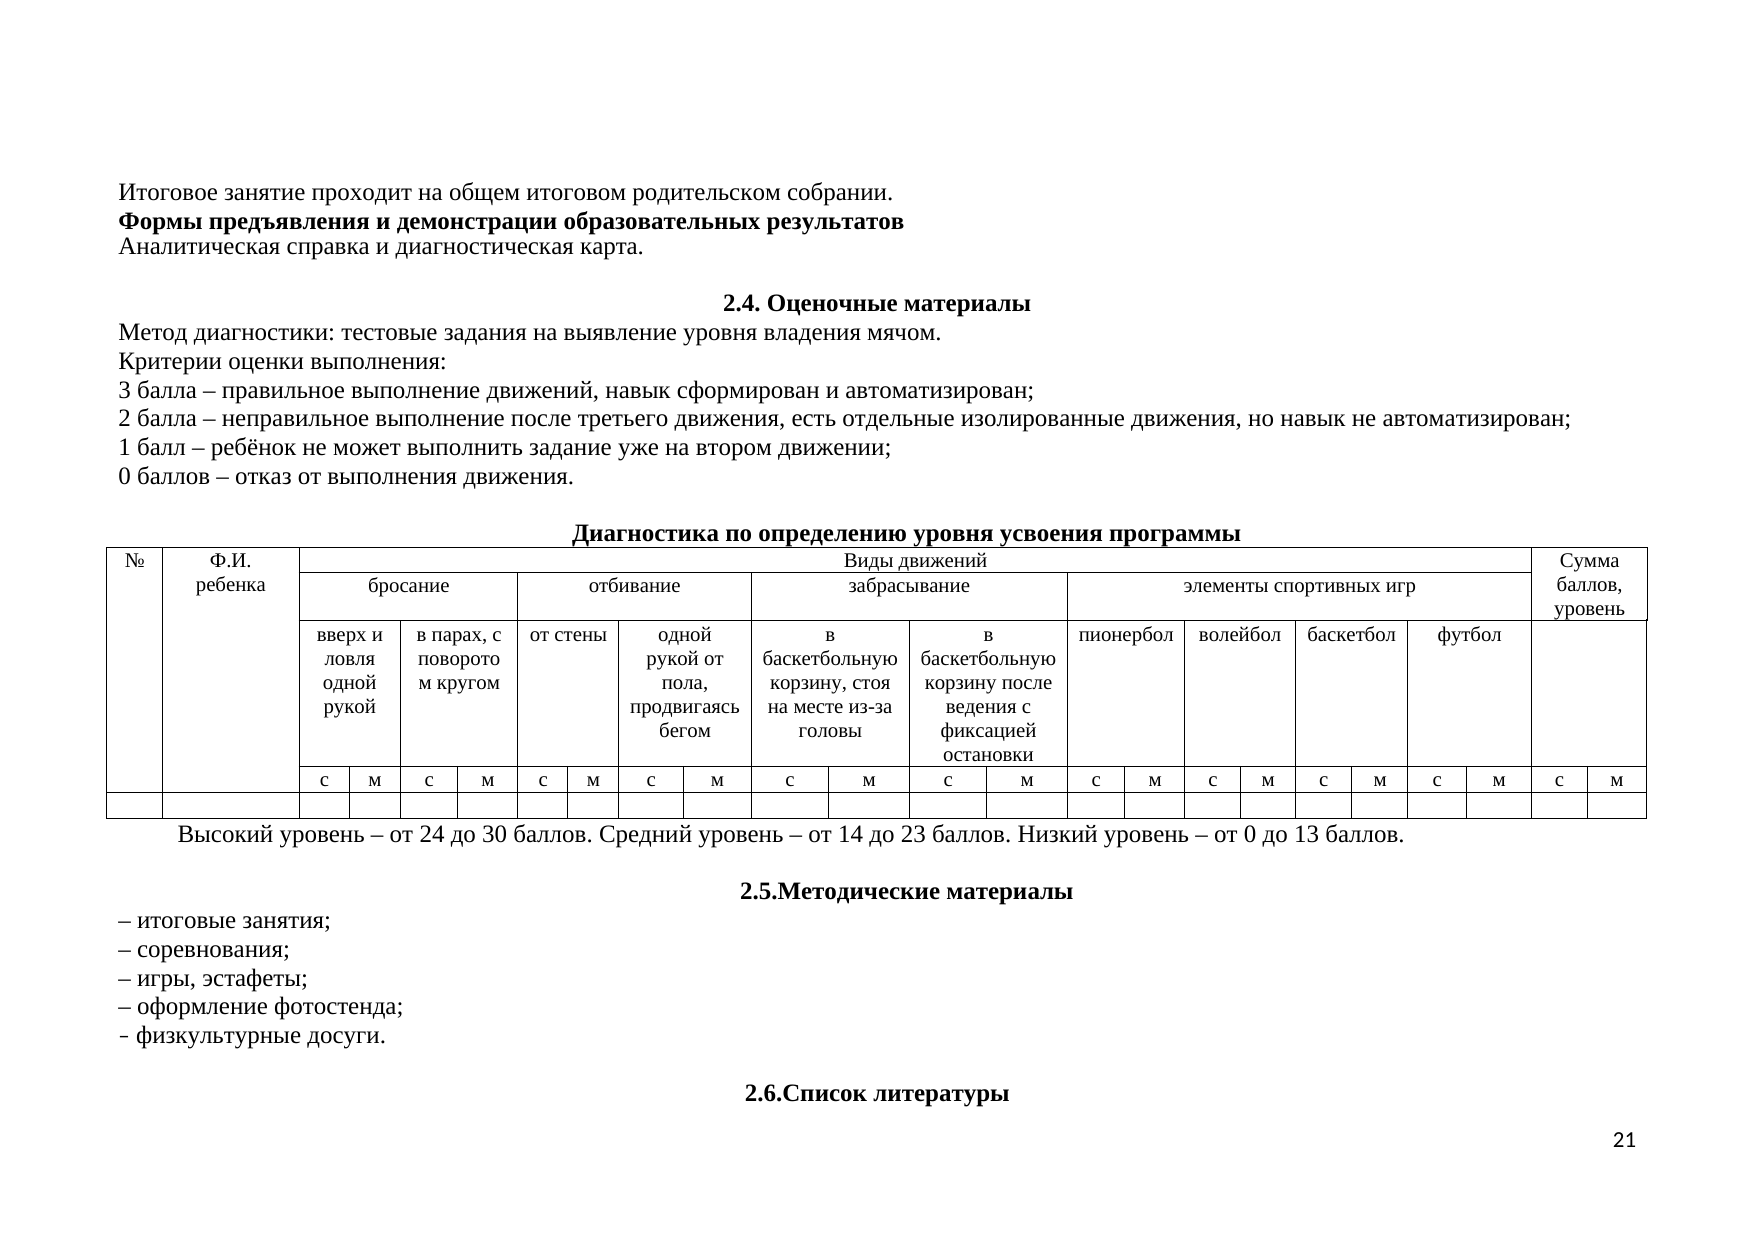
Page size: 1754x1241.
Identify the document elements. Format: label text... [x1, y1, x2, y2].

table_cell [1408, 793, 1466, 818]
table_cell в баскетбольную корзину, стоя на месте из-за головы [752, 621, 909, 766]
table_cell [1352, 793, 1407, 818]
table_cell [107, 793, 162, 818]
table_cell м [1241, 767, 1295, 792]
table_cell от стены [518, 621, 618, 766]
table_cell [568, 793, 618, 818]
table_cell с [1185, 767, 1240, 792]
text – физкультурные досуги. [118, 1020, 1636, 1049]
table_cell [684, 793, 751, 818]
table_cell [1185, 793, 1240, 818]
table_cell м [1352, 767, 1407, 792]
table_cell одной рукой от пола, продвигаясь бегом [619, 621, 751, 766]
table_cell м [829, 767, 909, 792]
table_cell отбивание [518, 573, 751, 620]
table_cell с [619, 767, 683, 792]
table_cell в баскетбольную корзину после ведения с фиксацией остановки [910, 621, 1067, 766]
table_cell [163, 793, 299, 818]
table_cell [458, 793, 517, 818]
table_cell [752, 793, 828, 818]
table_cell [1125, 793, 1184, 818]
table_cell с [910, 767, 986, 792]
table_cell [300, 793, 349, 818]
text 1 балл – ребёнок не может выполнить задание уже на втором движении; [118, 432, 1636, 461]
table_cell м [1467, 767, 1531, 792]
table_cell [1467, 793, 1531, 818]
text – игры, эстафеты; [118, 963, 1636, 991]
table_header Сумма баллов, уровень [1532, 548, 1647, 620]
table_cell м [458, 767, 517, 792]
text 2.5.Методические материалы [118, 876, 1636, 905]
text Критерии оценки выполнения: [118, 346, 1636, 375]
table_cell [1296, 793, 1351, 818]
table_cell [910, 793, 986, 818]
text Аналитическая справка и диагностическая карта. [118, 235, 1636, 260]
text 2 балла – неправильное выполнение после третьего движения, есть отдельные изолированные движения, но навык не автоматизирован; [118, 403, 1636, 432]
text – соревнования; [118, 934, 1636, 963]
table_cell м [350, 767, 400, 792]
table_cell бросание [300, 573, 517, 620]
table_cell [1588, 793, 1646, 818]
text 2.6.Список литературы [118, 1078, 1636, 1107]
table_cell элементы спортивных игр [1068, 573, 1531, 620]
table_cell [350, 793, 400, 818]
table_cell [1532, 621, 1646, 766]
table_cell м [987, 767, 1067, 792]
table_cell в парах, с поворотом кругом [401, 621, 517, 766]
table_cell [401, 793, 457, 818]
text 2.4. Оценочные материалы [118, 288, 1636, 317]
text Формы предъявления и демонстрации образовательных результатов [118, 206, 1636, 235]
table_cell волейбол [1185, 621, 1295, 766]
text Высокий уровень – от 24 до 30 баллов. Средний уровень – от 14 до 23 баллов. Низкий уровень – от 0 до 13 баллов. [118, 819, 1636, 848]
table_cell с [300, 767, 349, 792]
table_cell пионербол [1068, 621, 1184, 766]
table_cell забрасывание [752, 573, 1067, 620]
table_cell [1241, 793, 1295, 818]
table_cell м [684, 767, 751, 792]
table_cell м [568, 767, 618, 792]
text 3 балла – правильное выполнение движений, навык сформирован и автоматизирован; [118, 375, 1636, 403]
table_cell баскетбол [1296, 621, 1407, 766]
table_cell с [1296, 767, 1351, 792]
table_cell [829, 793, 909, 818]
table_cell с [1068, 767, 1124, 792]
table_cell [1068, 793, 1124, 818]
table_header Ф.И. ребенка [163, 548, 299, 792]
text 0 баллов – отказ от выполнения движения. [118, 461, 1636, 490]
table_cell футбол [1408, 621, 1531, 766]
table_cell м [1588, 767, 1646, 792]
table_header Виды движений [300, 548, 1531, 572]
table_cell м [1125, 767, 1184, 792]
table_cell вверх и ловля одной рукой [300, 621, 400, 766]
table_cell с [518, 767, 567, 792]
text Итоговое занятие проходит на общем итоговом родительском собрании. [118, 177, 1636, 206]
table_cell с [1408, 767, 1466, 792]
table_cell [1532, 793, 1587, 818]
text – итоговые занятия; [118, 905, 1636, 934]
table_cell с [752, 767, 828, 792]
table_cell [518, 793, 567, 818]
text – оформление фотостенда; [118, 991, 1636, 1020]
table_header № [107, 548, 162, 792]
table_cell с [1532, 767, 1587, 792]
table_cell [619, 793, 683, 818]
table_cell с [401, 767, 457, 792]
text Диагностика по определению уровня усвоения программы [118, 518, 1636, 547]
table_cell [987, 793, 1067, 818]
text Метод диагностики: тестовые задания на выявление уровня владения мячом. [118, 317, 1636, 346]
